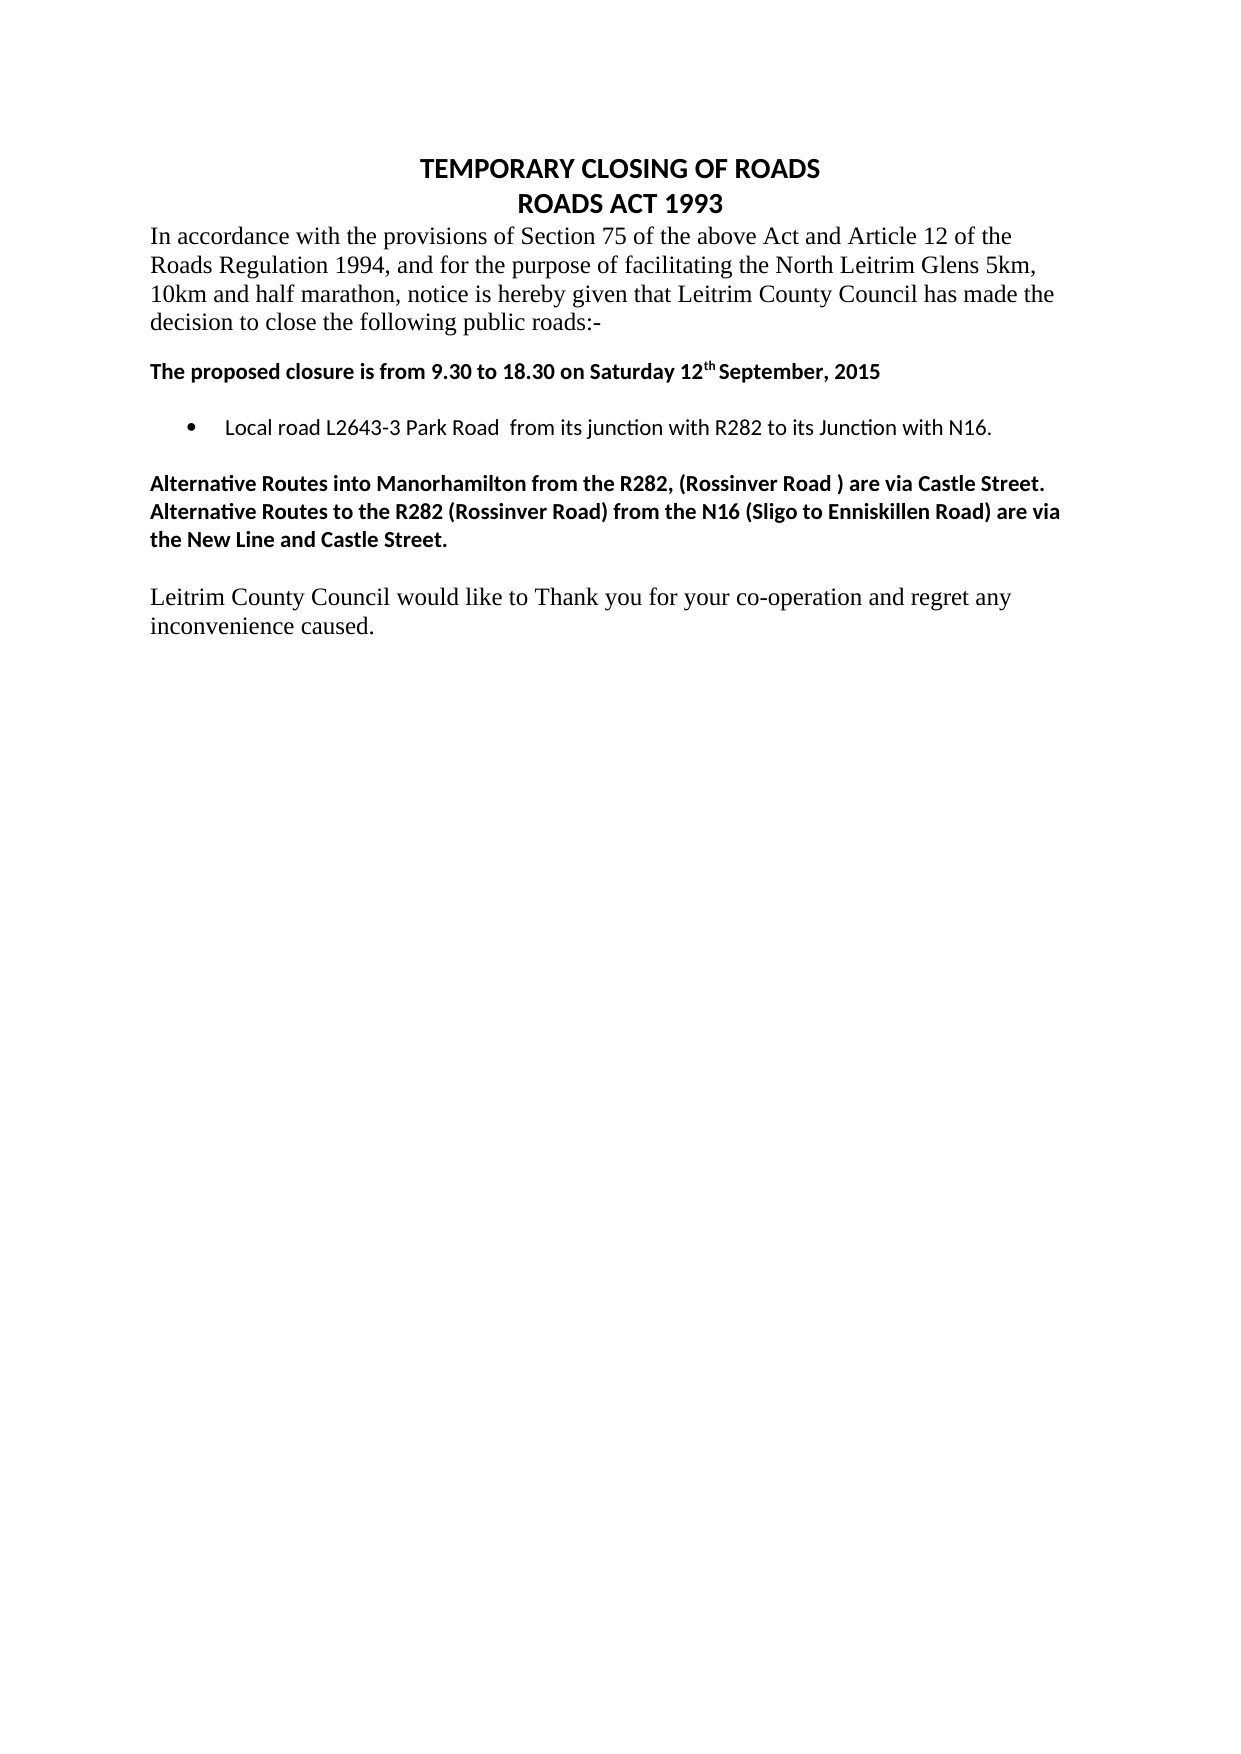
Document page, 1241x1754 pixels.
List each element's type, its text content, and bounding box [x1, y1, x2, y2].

text Leitrim County Council would like to Thank you for your co-operation and regret any inconvenience caused. [150, 582, 1057, 639]
text ROADS ACT 1993 [150, 186, 1090, 221]
text Alternative Routes into Manorhamilton from the R282, (Rossinver Road ) are via Castle Street. [150, 469, 1090, 497]
text TEMPORARY CLOSING OF ROADS [150, 150, 1090, 186]
text The proposed closure is from 9.30 to 18.30 on Saturday 12th September, 2015 [150, 357, 1090, 385]
text Alternative Routes to the R282 (Rossinver Road) from the N16 (Sligo to Enniskillen Road) are via the New Line and Castle Street. [150, 497, 1090, 553]
list Local road L2643-3 Park Road from its junction with R282 to its Junction with N16. [187, 413, 1090, 441]
text In accordance with the provisions of Section 75 of the above Act and Article 12 of the Roads Regulation 1994, and for the purpose of facilitating the North Leitrim Glens 5km, 10km and half marathon, notice is hereby given that Leitrim County Council has made the decision to close the following public roads:- [150, 221, 1057, 336]
